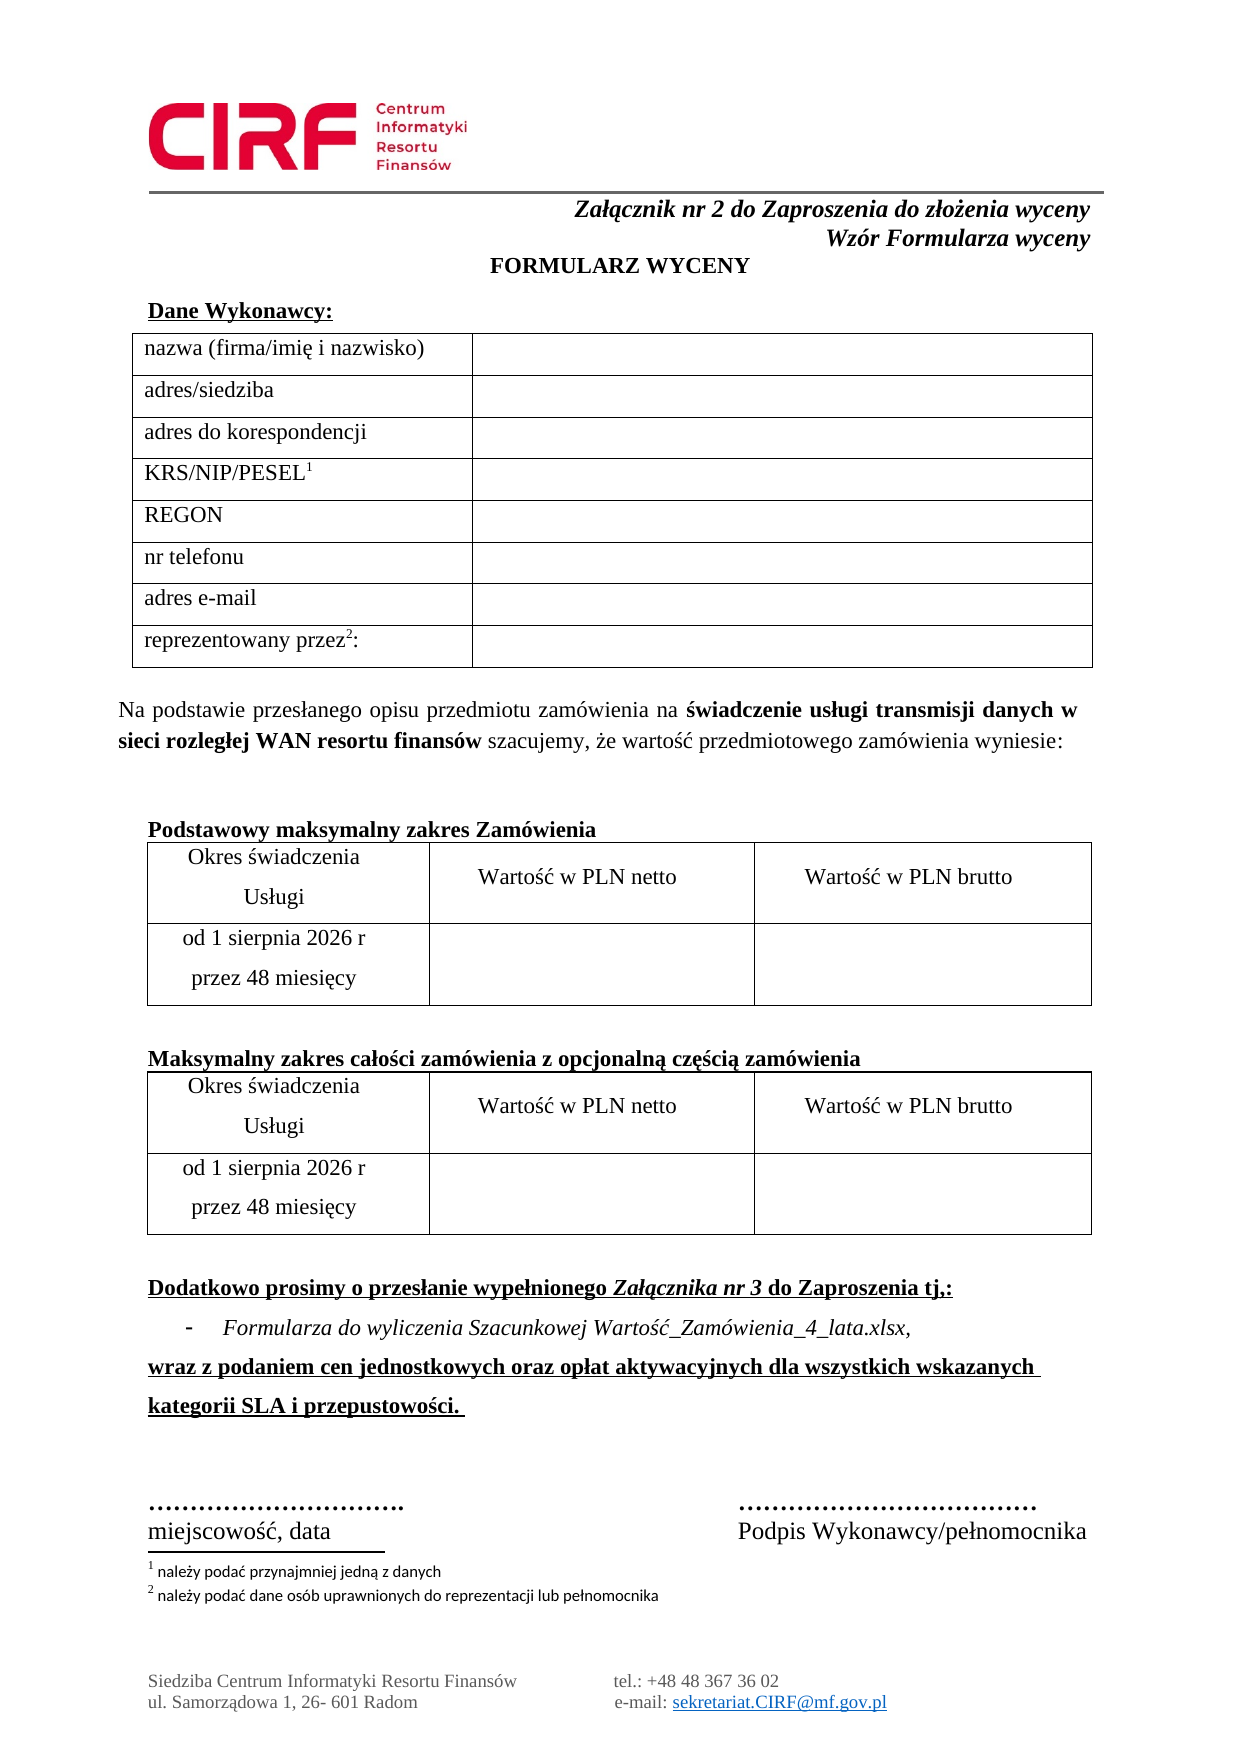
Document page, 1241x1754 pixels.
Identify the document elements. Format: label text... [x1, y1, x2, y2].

table_cell [473, 626, 1092, 667]
table_cell [473, 418, 1092, 458]
table_header Wartość w PLN netto [430, 1073, 754, 1152]
table_cell [473, 459, 1092, 500]
table_cell REGON [133, 501, 472, 542]
text Załącznik nr 2 do Zaproszenia do złożenia wyceny [148, 194, 1093, 223]
text wraz z podaniem cen jednostkowych oraz opłat aktywacyjnych dla wszystkich wskazanych kategorii SLA i przepustowości. [148, 1353, 1093, 1419]
table_cell [755, 1154, 1091, 1234]
text Na podstawie przesłanego opisu przedmiotu zamówienia na świadczenie usługi transmisji danych w sieci rozległej WAN resortu finansów szacujemy, że wartość przedmiotowego zamówienia wyniesie: [118, 696, 1078, 753]
table_cell adres do korespondencji [133, 418, 472, 458]
text FORMULARZ WYCENY [148, 252, 1093, 278]
table_cell nr telefonu [133, 543, 472, 583]
list Formularza do wyliczenia Szacunkowej Wartość_Zamówienia_4_lata.xlsx, [185, 1314, 1093, 1340]
text Wzór Formularza wyceny [148, 223, 1093, 252]
table_header Wartość w PLN netto [430, 843, 754, 923]
table_header Okres świadczenia Usługi [148, 843, 429, 923]
list Dodatkowo prosimy o przesłanie wypełnionego Załącznika nr 3 do Zaproszenia tj,: [148, 1274, 1093, 1301]
table_cell [473, 376, 1092, 417]
table_header [473, 334, 1092, 375]
table_header Wartość w PLN brutto [755, 1073, 1091, 1152]
text Podstawowy maksymalny zakres Zamówienia [148, 816, 1093, 842]
table_cell [430, 1154, 754, 1234]
table_header Okres świadczenia Usługi [148, 1073, 429, 1152]
text Dane Wykonawcy: [148, 297, 1093, 323]
table_cell [473, 501, 1092, 542]
table_header [149, 104, 1104, 191]
text …………………………. ……………………………… miejscowość, data Podpis Wykonawcy/pełnomocnika [148, 1487, 1093, 1545]
table_cell reprezentowany przez: [133, 626, 472, 667]
table_header nazwa (firma/imię i nazwisko) [133, 334, 472, 375]
table_cell [473, 584, 1092, 625]
table_cell KRS/NIP/PESEL [133, 459, 472, 500]
table_cell [473, 543, 1092, 583]
table_header Wartość w PLN brutto [755, 843, 1091, 923]
table_cell adres/siedziba [133, 376, 472, 417]
picture [148, 103, 467, 170]
table_cell adres e-mail [133, 584, 472, 625]
table_cell [755, 924, 1091, 1004]
table_cell od 1 sierpnia 2026 r przez 48 miesięcy [148, 1154, 429, 1234]
table_cell od 1 sierpnia 2026 r przez 48 miesięcy [148, 924, 429, 1004]
table_cell [430, 924, 754, 1004]
text Maksymalny zakres całości zamówienia z opcjonalną częścią zamówienia [148, 1045, 1093, 1071]
